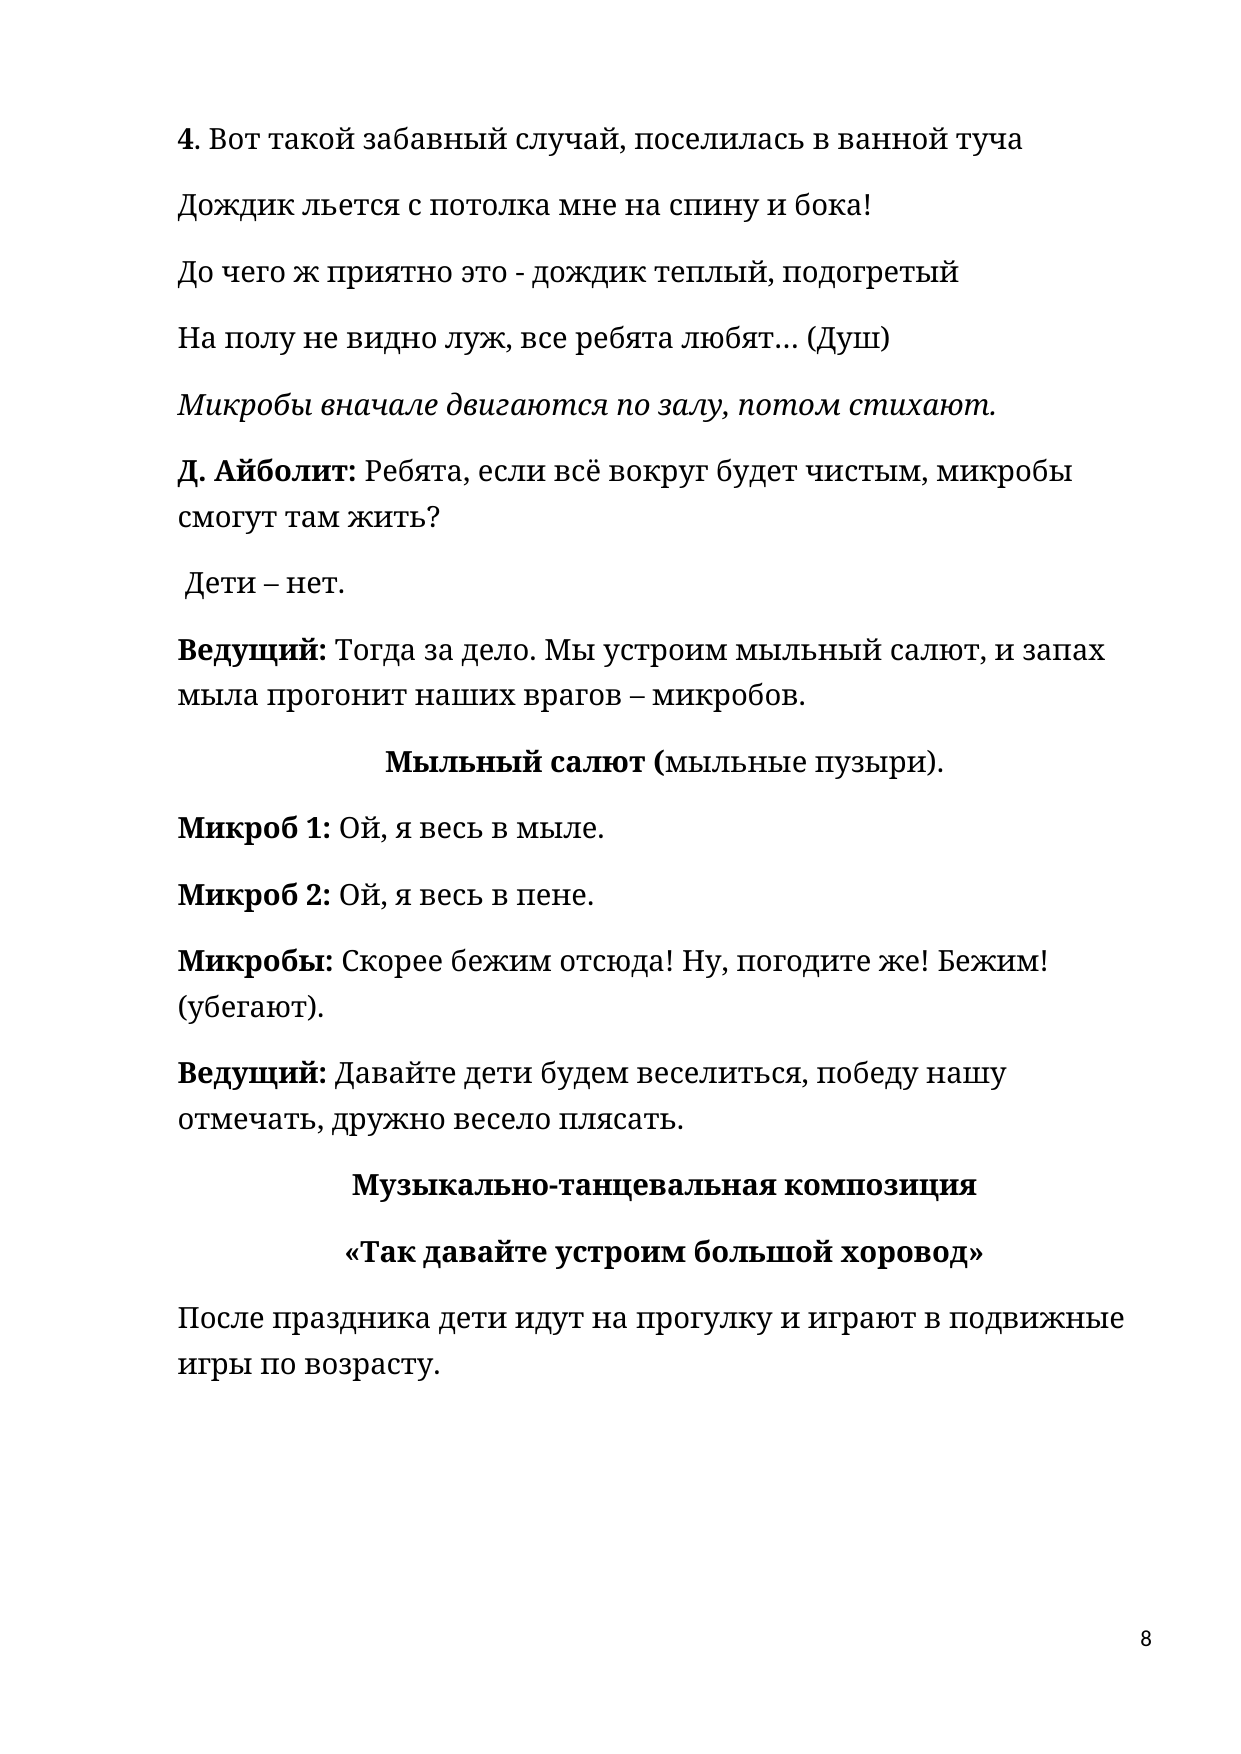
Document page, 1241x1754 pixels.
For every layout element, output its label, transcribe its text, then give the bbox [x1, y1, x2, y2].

text Ведущий: Тогда за дело. Мы устроим мыльный салют, и запах мыла прогонит наших врагов – микробов. [177, 629, 1152, 714]
text Ведущий: Давайте дети будем веселиться, победу нашу отмечать, дружно весело плясать. [177, 1052, 1152, 1138]
text Микроб 2: Ой, я весь в пене. [177, 874, 1152, 914]
text Микроб 1: Ой, я весь в мыле. [177, 807, 1152, 847]
text Дождик льется с потолка мне на спину и бока! [177, 184, 1152, 224]
text Микробы вначале двигаются по залу, потом стихают. [177, 384, 1152, 424]
text Д. Айболит: Ребята, если всё вокруг будет чистым, микробы смогут там жить? [177, 450, 1152, 536]
text Дети – нет. [177, 562, 1152, 602]
text 4. Вот такой забавный случай, поселилась в ванной туча [177, 118, 1152, 158]
text Микробы: Скорее бежим отсюда! Ну, погодите же! Бежим! (убегают). [177, 940, 1152, 1026]
text До чего ж приятно это - дождик теплый, подогретый [177, 251, 1152, 291]
text Музыкально-танцевальная композиция [177, 1164, 1152, 1204]
text После праздника дети идут на прогулку и играют в подвижные игры по возрасту. [177, 1297, 1152, 1383]
text На полу не видно луж, все ребята любят… (Душ) [177, 317, 1152, 357]
text Мыльный салют (мыльные пузыри). [177, 741, 1152, 781]
text «Так давайте устроим большой хоровод» [177, 1231, 1152, 1271]
